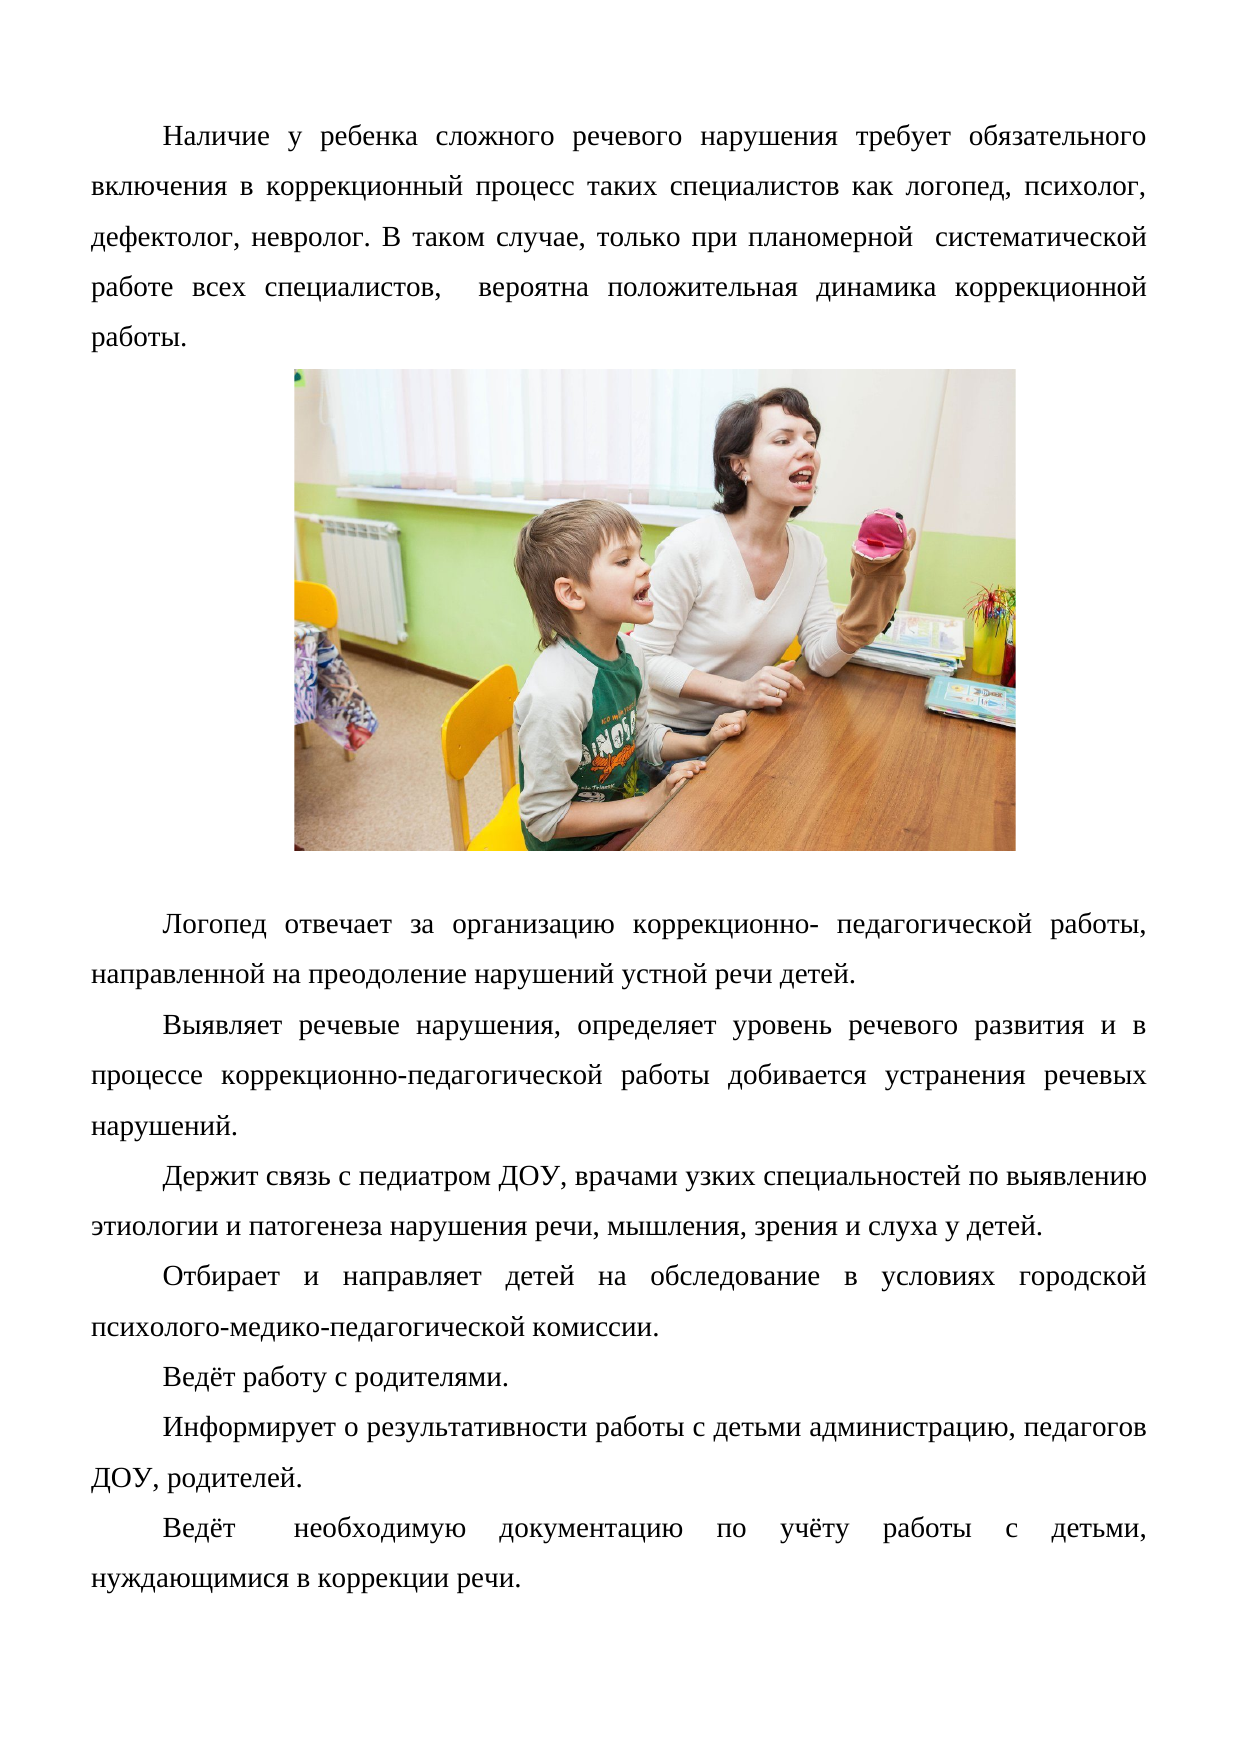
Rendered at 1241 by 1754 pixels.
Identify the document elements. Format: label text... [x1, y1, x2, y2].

text Держит связь с педиатром ДОУ, врачами узких специальностей по выявлению этиологии и патогенеза нарушения речи, мышления, зрения и слуха у детей. [91, 1158, 1147, 1242]
text Выявляет речевые нарушения, определяет уровень речевого развития и в процессе коррекционно-педагогической работы добивается устранения речевых нарушений. [91, 1007, 1147, 1141]
picture [294, 369, 1016, 851]
text Логопед отвечает за организацию коррекционно- педагогической работы, направленной на преодоление нарушений устной речи детей. [91, 906, 1147, 990]
text Ведёт необходимую документацию по учёту работы с детьми, нуждающимися в коррекции речи. [91, 1510, 1147, 1594]
text Отбирает и направляет детей на обследование в условиях городской психолого-медико-педагогической комиссии. [91, 1258, 1147, 1342]
text Ведёт работу с родителями. [91, 1359, 1152, 1393]
text Информирует о результативности работы с детьми администрацию, педагогов ДОУ, родителей. [91, 1409, 1147, 1493]
text Наличие у ребенка сложного речевого нарушения требует обязательного включения в коррекционный процесс таких специалистов как логопед, психолог, дефектолог, невролог. В таком случае, только при планомерной систематической работе всех специалистов, вероятна положительная динамика коррекционной работы. [91, 118, 1147, 353]
